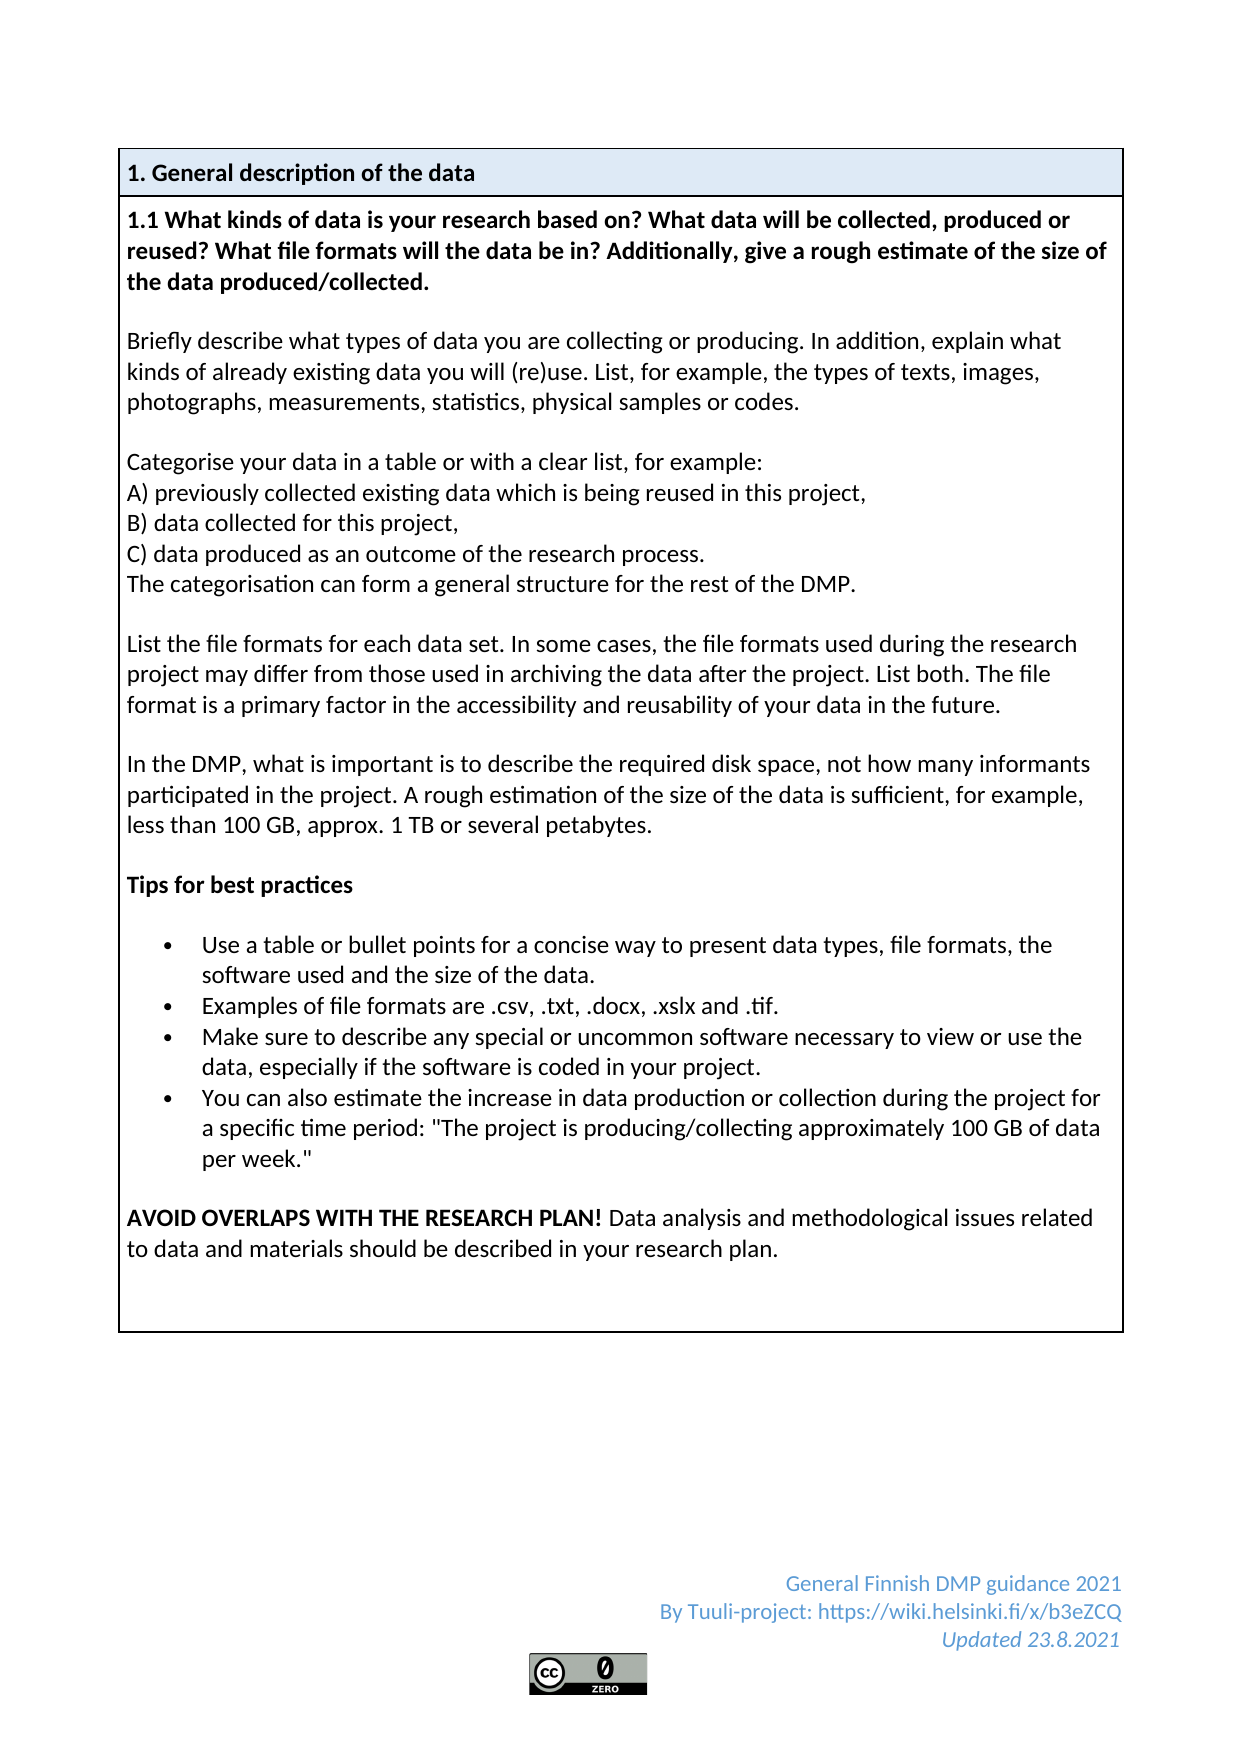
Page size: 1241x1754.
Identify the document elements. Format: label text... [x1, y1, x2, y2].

table_header 1. General description of the data [120, 149, 1122, 195]
table_cell 1.1 What kinds of data is your research based on? What data will be collected, produced or reused? What file formats will the data be in? Additionally, give a rough estimate of the size of the data produced/collected. Briefly describe what types of data you are collecting or producing. In addition, explain what kinds of already existing data you will (re)use. List, for example, the types of texts, images, photographs, measurements, statistics, physical samples or codes. Categorise your data in a table or with a clear list, for example: A) previously collected existing data which is being reused in this project, B) data collected for this project, C) data produced as an outcome of the research process. The categorisation can form a general structure for the rest of the DMP. List the file formats for each data set. In some cases, the file formats used during the research project may differ from those used in archiving the data after the project. List both. The file format is a primary factor in the accessibility and reusability of your data in the future. In the DMP, what is important is to describe the required disk space, not how many informants participated in the project. A rough estimation of the size of the data is sufficient, for example, less than 100 GB, approx. 1 TB or several petabytes. Tips for best practices Use a table or bullet points for a concise way to present data types, file formats, the software used and the size of the data. Examples of file formats are .csv, .txt, .docx, .xslx and .tif. Make sure to describe any special or uncommon software necessary to view or use the data, especially if the software is coded in your project. You can also estimate the increase in data production or collection during the project for a specific time period: "The project is producing/collecting approximately 100 GB of data per week." AVOID OVERLAPS WITH THE RESEARCH PLAN! Data analysis and methodological issues related to data and materials should be described in your research plan. [120, 197, 1122, 1331]
picture [529, 1653, 648, 1695]
